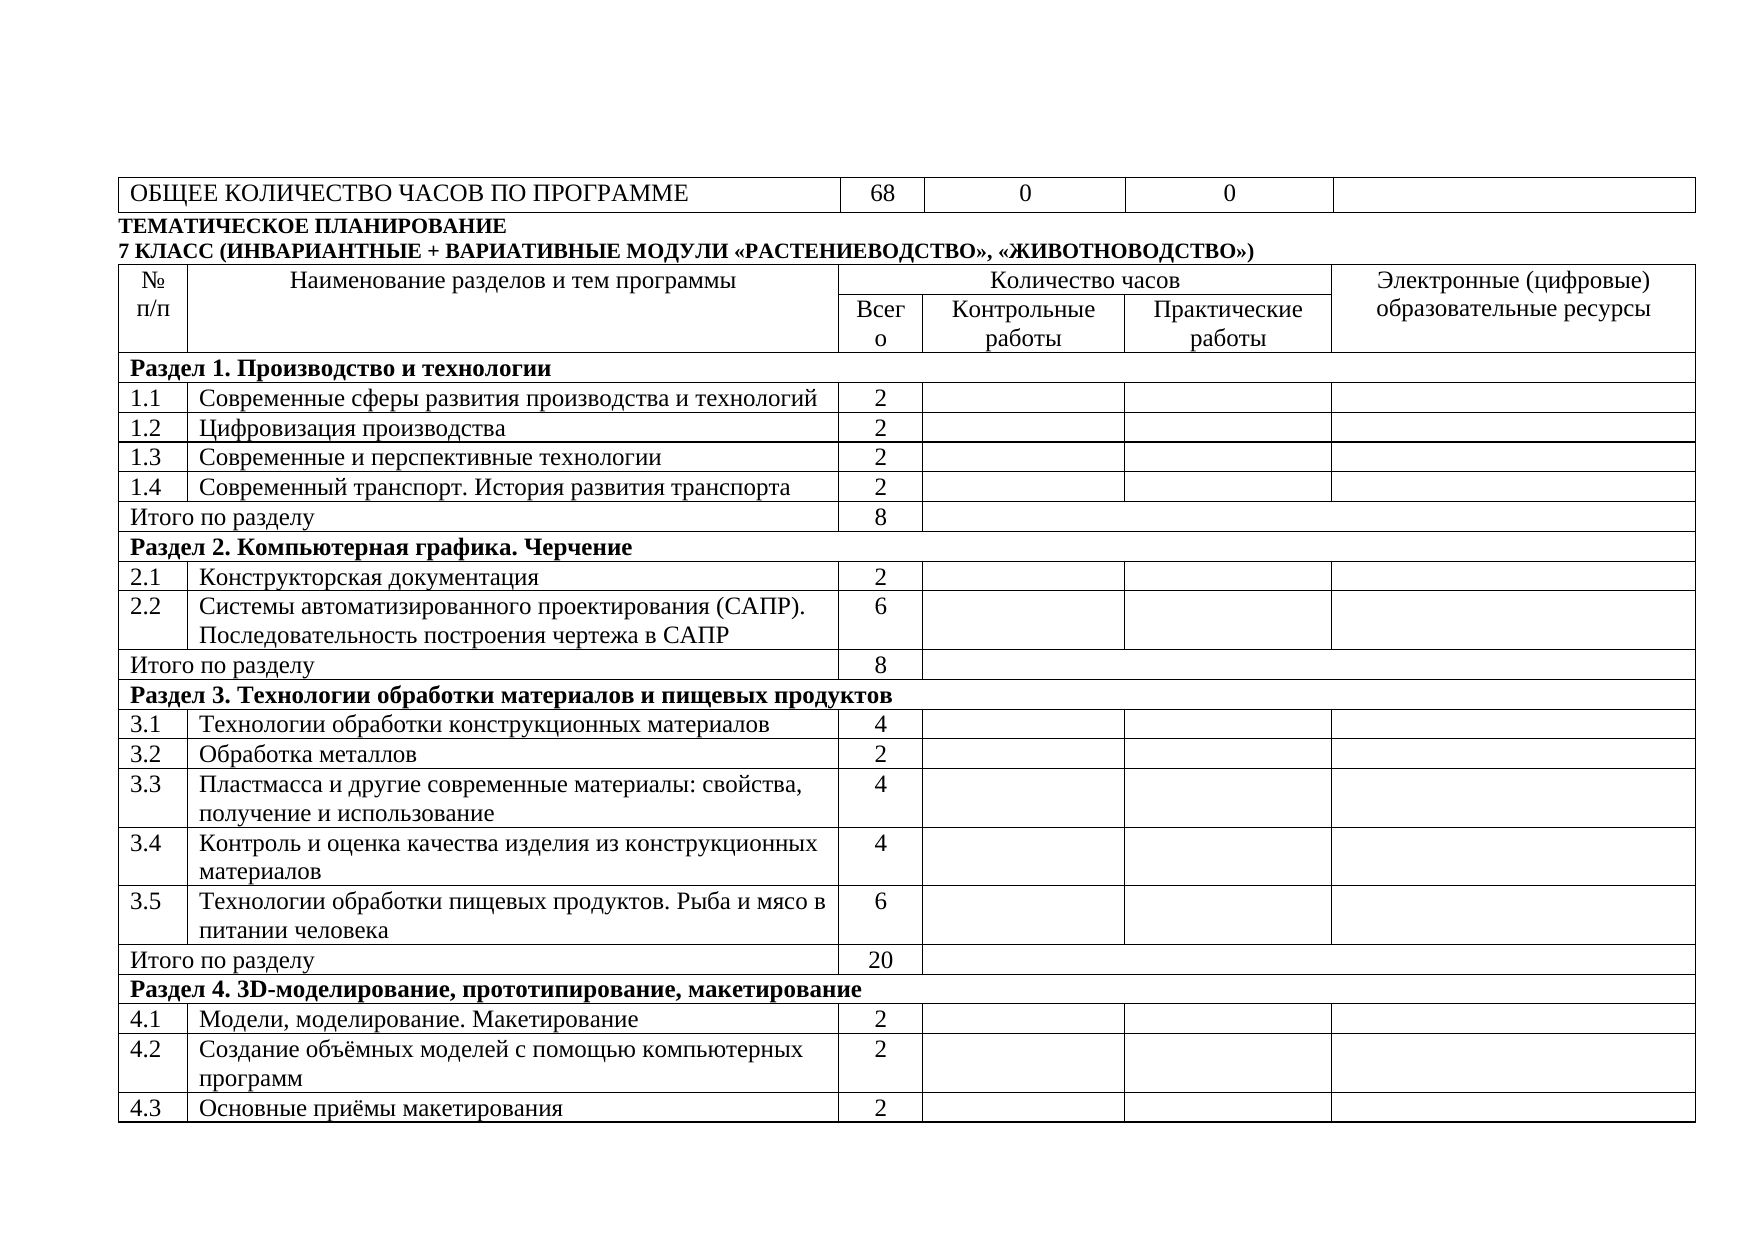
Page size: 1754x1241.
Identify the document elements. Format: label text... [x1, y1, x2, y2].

table_cell 3.1 [119, 710, 187, 738]
table_cell [1332, 739, 1695, 768]
table_cell 8 [839, 650, 922, 679]
table_cell 2 [839, 472, 922, 501]
table_cell [923, 710, 1124, 738]
table_cell 2 [839, 1034, 922, 1092]
table_cell Итого по разделу [119, 650, 838, 679]
table_cell 6 [839, 591, 922, 649]
table_header Электронные (цифровые) образовательные ресурсы [1332, 265, 1695, 352]
table_cell Контроль и оценка качества изделия из конструкционных материалов [188, 828, 838, 885]
table_cell 4 [839, 769, 922, 827]
table_cell 4.2 [119, 1034, 187, 1092]
table_cell Раздел 3. Технологии обработки материалов и пищевых продуктов [119, 680, 1695, 708]
table_cell Всего [839, 295, 922, 352]
table_cell [923, 502, 1695, 531]
table_cell [1125, 383, 1331, 412]
table_header Количество часов [839, 265, 1331, 293]
table_cell [1332, 769, 1695, 827]
table_cell Раздел 4. 3D-моделирование, прототипирование, макетирование [119, 975, 1695, 1003]
table_cell [1332, 1093, 1695, 1121]
table_cell 0 [1126, 178, 1333, 212]
table_cell 2 [839, 1004, 922, 1033]
table_cell [923, 945, 1695, 973]
table_cell [923, 769, 1124, 827]
table_cell 4 [839, 828, 922, 885]
table_cell Раздел 1. Производство и технологии [119, 353, 1695, 382]
table_cell [1332, 710, 1695, 738]
table_cell Модели, моделирование. Макетирование [188, 1004, 838, 1033]
table_cell [923, 739, 1124, 768]
table_cell [923, 1093, 1124, 1121]
table_cell [1125, 886, 1331, 944]
table_cell [1125, 710, 1331, 738]
text 7 КЛАСС (ИНВАРИАНТНЫЕ + ВАРИАТИВНЫЕ МОДУЛИ «РАСТЕНИЕВОДСТВО», «ЖИВОТНОВОДСТВО») [118, 238, 1636, 264]
table_cell [1332, 562, 1695, 590]
table_cell 1.3 [119, 443, 187, 471]
table_cell Цифровизация производства [188, 413, 838, 441]
table_cell [1332, 443, 1695, 471]
table_cell [923, 443, 1124, 471]
table_cell [1332, 472, 1695, 501]
table_cell 2 [839, 1093, 922, 1121]
table_cell [1125, 472, 1331, 501]
table_cell [1332, 413, 1695, 441]
table_cell ОБЩЕЕ КОЛИЧЕСТВО ЧАСОВ ПО ПРОГРАММЕ [119, 178, 840, 212]
table_cell Конструкторская документация [188, 562, 838, 590]
table_cell [1125, 591, 1331, 649]
table_cell 68 [841, 178, 924, 212]
table_cell Создание объёмных моделей с помощью компьютерных программ [188, 1034, 838, 1092]
table_cell [923, 383, 1124, 412]
text ТЕМАТИЧЕСКОЕ ПЛАНИРОВАНИЕ [118, 213, 1636, 238]
table_cell [1125, 828, 1331, 885]
table_cell 2 [839, 562, 922, 590]
table_cell Практические работы [1125, 295, 1331, 352]
table_cell [1332, 1034, 1695, 1092]
table_cell 1.1 [119, 383, 187, 412]
table_cell [1125, 1004, 1331, 1033]
table_cell [1332, 591, 1695, 649]
table_cell [1125, 1093, 1331, 1121]
table_cell [923, 650, 1695, 679]
table_cell Контрольные работы [923, 295, 1124, 352]
table_cell [923, 886, 1124, 944]
table_cell [923, 1034, 1124, 1092]
table_cell [1332, 828, 1695, 885]
table_cell [1125, 413, 1331, 441]
table_cell 3.3 [119, 769, 187, 827]
table_cell 20 [839, 945, 922, 973]
table_cell 6 [839, 886, 922, 944]
table_cell [1332, 886, 1695, 944]
table_cell [923, 413, 1124, 441]
table_cell Технологии обработки конструкционных материалов [188, 710, 838, 738]
table_cell [923, 591, 1124, 649]
table_cell Современные сферы развития производства и технологий [188, 383, 838, 412]
table_cell Итого по разделу [119, 945, 838, 973]
table_cell 4 [839, 710, 922, 738]
table_cell Обработка металлов [188, 739, 838, 768]
table_cell 4.3 [119, 1093, 187, 1121]
table_cell 3.4 [119, 828, 187, 885]
table_cell [923, 562, 1124, 590]
table_cell Современный транспорт. История развития транспорта [188, 472, 838, 501]
table_cell Современные и перспективные технологии [188, 443, 838, 471]
table_cell Раздел 2. Компьютерная графика. Черчение [119, 532, 1695, 561]
table_cell Пластмасса и другие современные материалы: свойства, получение и использование [188, 769, 838, 827]
table_cell Технологии обработки пищевых продуктов. Рыба и мясо в питании человека [188, 886, 838, 944]
table_cell [1125, 739, 1331, 768]
table_cell [923, 472, 1124, 501]
table_cell 1.4 [119, 472, 187, 501]
table_cell 2 [839, 443, 922, 471]
table_cell 2.1 [119, 562, 187, 590]
table_cell Системы автоматизированного проектирования (САПР). Последовательность построения чертежа в САПР [188, 591, 838, 649]
table_cell [1334, 178, 1695, 212]
table_cell 8 [839, 502, 922, 531]
table_cell 2 [839, 739, 922, 768]
table_cell [923, 1004, 1124, 1033]
table_cell 2.2 [119, 591, 187, 649]
table_cell Основные приёмы макетирования [188, 1093, 838, 1121]
table_cell [923, 828, 1124, 885]
table_header Наименование разделов и тем программы [188, 265, 838, 352]
table_cell 2 [839, 383, 922, 412]
table_cell [1125, 769, 1331, 827]
table_header № п/п [119, 265, 187, 352]
table_cell Итого по разделу [119, 502, 838, 531]
table_cell 3.2 [119, 739, 187, 768]
table_cell 2 [839, 413, 922, 441]
table_cell 1.2 [119, 413, 187, 441]
table_cell 4.1 [119, 1004, 187, 1033]
table_cell [1125, 443, 1331, 471]
table_cell [1332, 383, 1695, 412]
table_cell [1125, 562, 1331, 590]
table_cell [1125, 1034, 1331, 1092]
table_cell 3.5 [119, 886, 187, 944]
table_cell 0 [925, 178, 1125, 212]
table_cell [1332, 1004, 1695, 1033]
